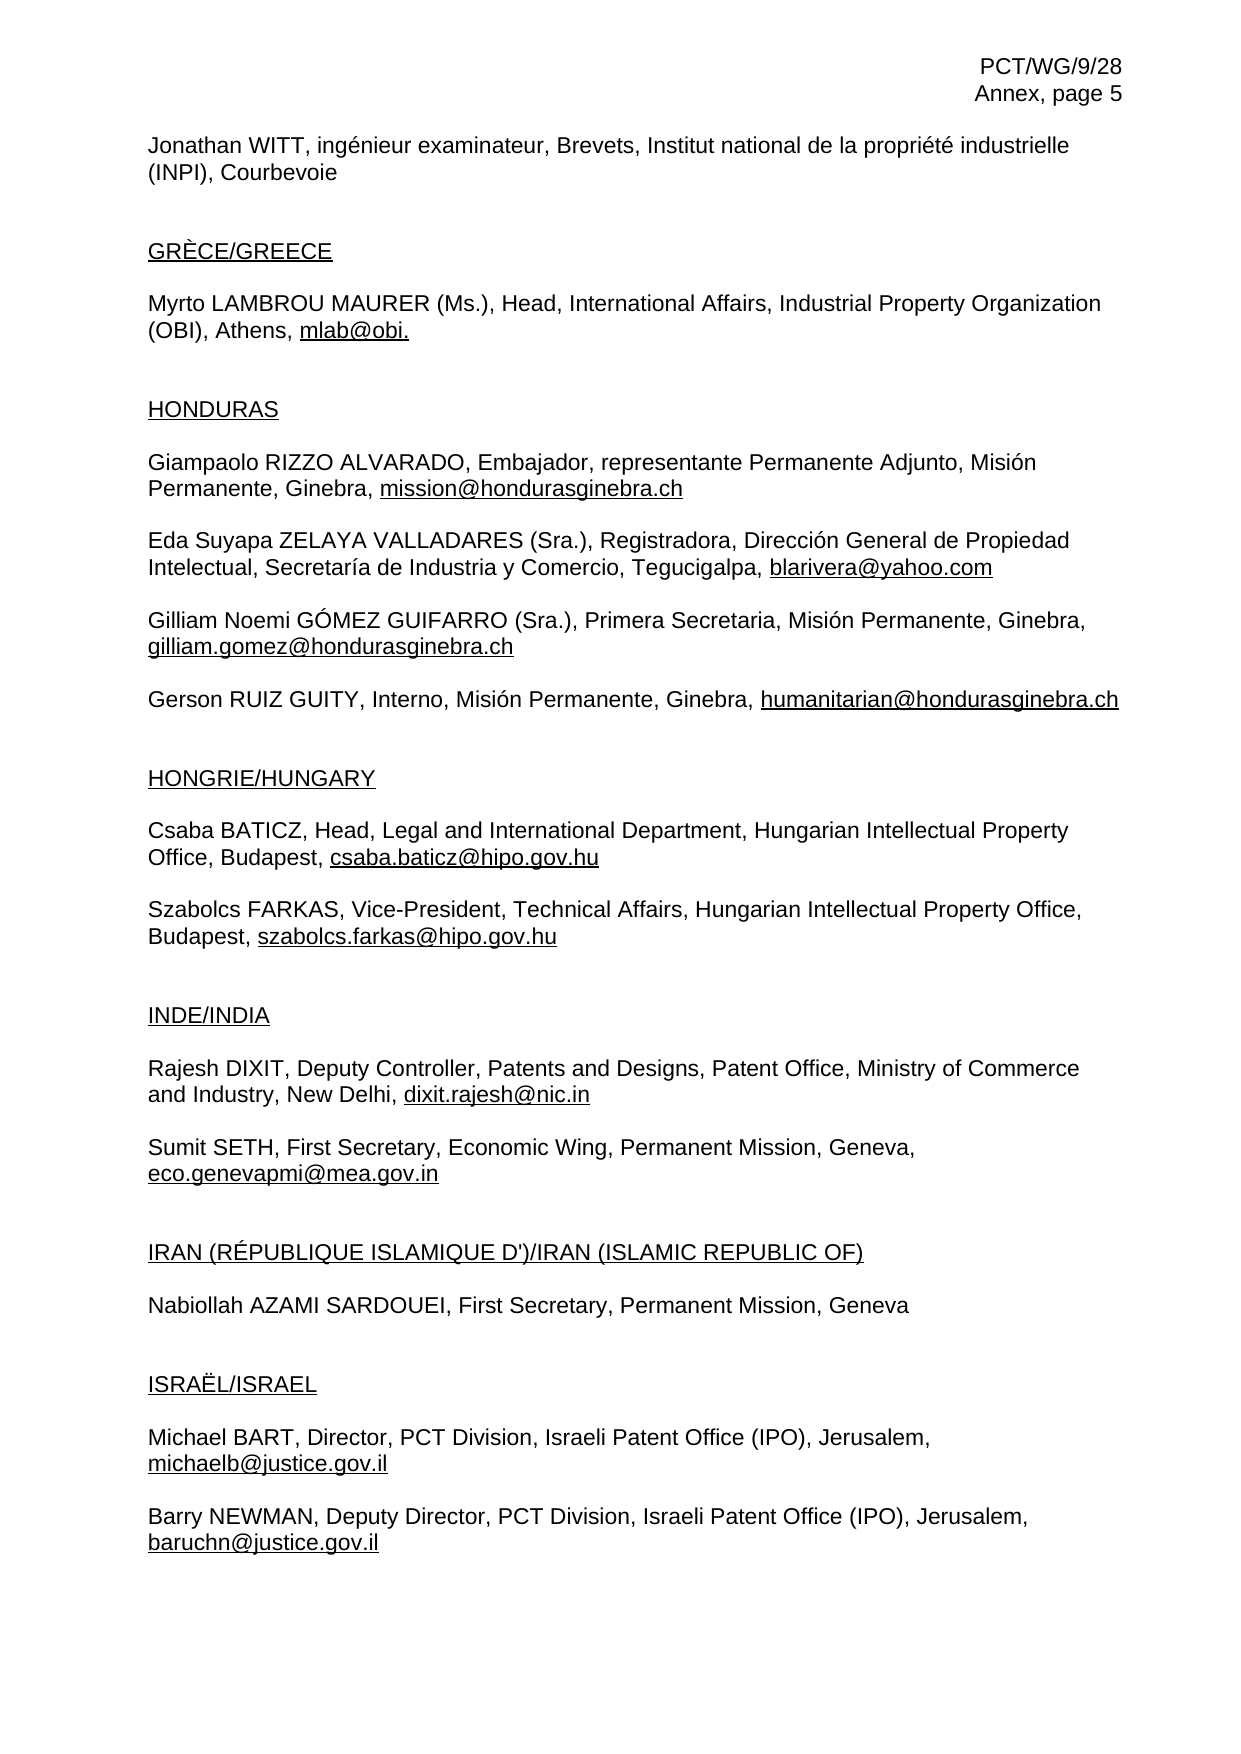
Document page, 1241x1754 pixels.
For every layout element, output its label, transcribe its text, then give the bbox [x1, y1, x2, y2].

text INDE/INDIA [148, 1002, 1122, 1028]
text Eda Suyapa ZELAYA VALLADARES (Sra.), Registradora, Dirección General de Propiedad Intelectual, Secretaría de Industria y Comercio, Tegucigalpa, blarivera@yahoo.com [148, 527, 1122, 580]
text Szabolcs FARKAS, Vice-President, Technical Affairs, Hungarian Intellectual Property Office, Budapest, szabolcs.farkas@hipo.gov.hu [148, 896, 1122, 949]
text Gerson RUIZ GUITY, Interno, Misión Permanente, Ginebra, humanitarian@hondurasginebra.ch [148, 686, 1122, 712]
text Csaba BATICZ, Head, Legal and International Department, Hungarian Intellectual Property Office, Budapest, csaba.baticz@hipo.gov.hu [148, 817, 1122, 870]
text Nabiollah AZAMI SARDOUEI, First Secretary, Permanent Mission, Geneva [148, 1292, 1122, 1318]
text Michael BART, Director, PCT Division, Israeli Patent Office (IPO), Jerusalem, michaelb@justice.gov.il [148, 1423, 1122, 1476]
text GRÈCE/GREECE [148, 238, 1122, 264]
text Myrto LAMBROU MAURER (Ms.), Head, International Affairs, Industrial Property Organization (OBI), Athens, mlab@obi. [148, 290, 1122, 343]
text Barry NEWMAN, Deputy Director, PCT Division, Israeli Patent Office (IPO), Jerusalem, baruchn@justice.gov.il [148, 1503, 1122, 1555]
text Rajesh DIXIT, Deputy Controller, Patents and Designs, Patent Office, Ministry of Commerce and Industry, New Delhi, dixit.rajesh@nic.in [148, 1054, 1122, 1107]
text HONGRIE/HUNGARY [148, 765, 1122, 791]
text Sumit SETH, First Secretary, Economic Wing, Permanent Mission, Geneva, eco.genevapmi@mea.gov.in [148, 1134, 1122, 1186]
text HONDURAS [148, 396, 1122, 422]
text Jonathan WITT, ingénieur examinateur, Brevets, Institut national de la propriété industrielle (INPI), Courbevoie [148, 132, 1122, 185]
text Giampaolo RIZZO ALVARADO, Embajador, representante Permanente Adjunto, Misión Permanente, Ginebra, mission@hondurasginebra.ch [148, 448, 1122, 501]
text Gilliam Noemi GÓMEZ GUIFARRO (Sra.), Primera Secretaria, Misión Permanente, Ginebra, gilliam.gomez@hondurasginebra.ch [148, 607, 1122, 659]
text IRAN (RÉPUBLIQUE ISLAMIQUE D')/IRAN (ISLAMIC REPUBLIC OF) [148, 1239, 1122, 1265]
text ISRAËL/ISRAEL [148, 1371, 1122, 1397]
